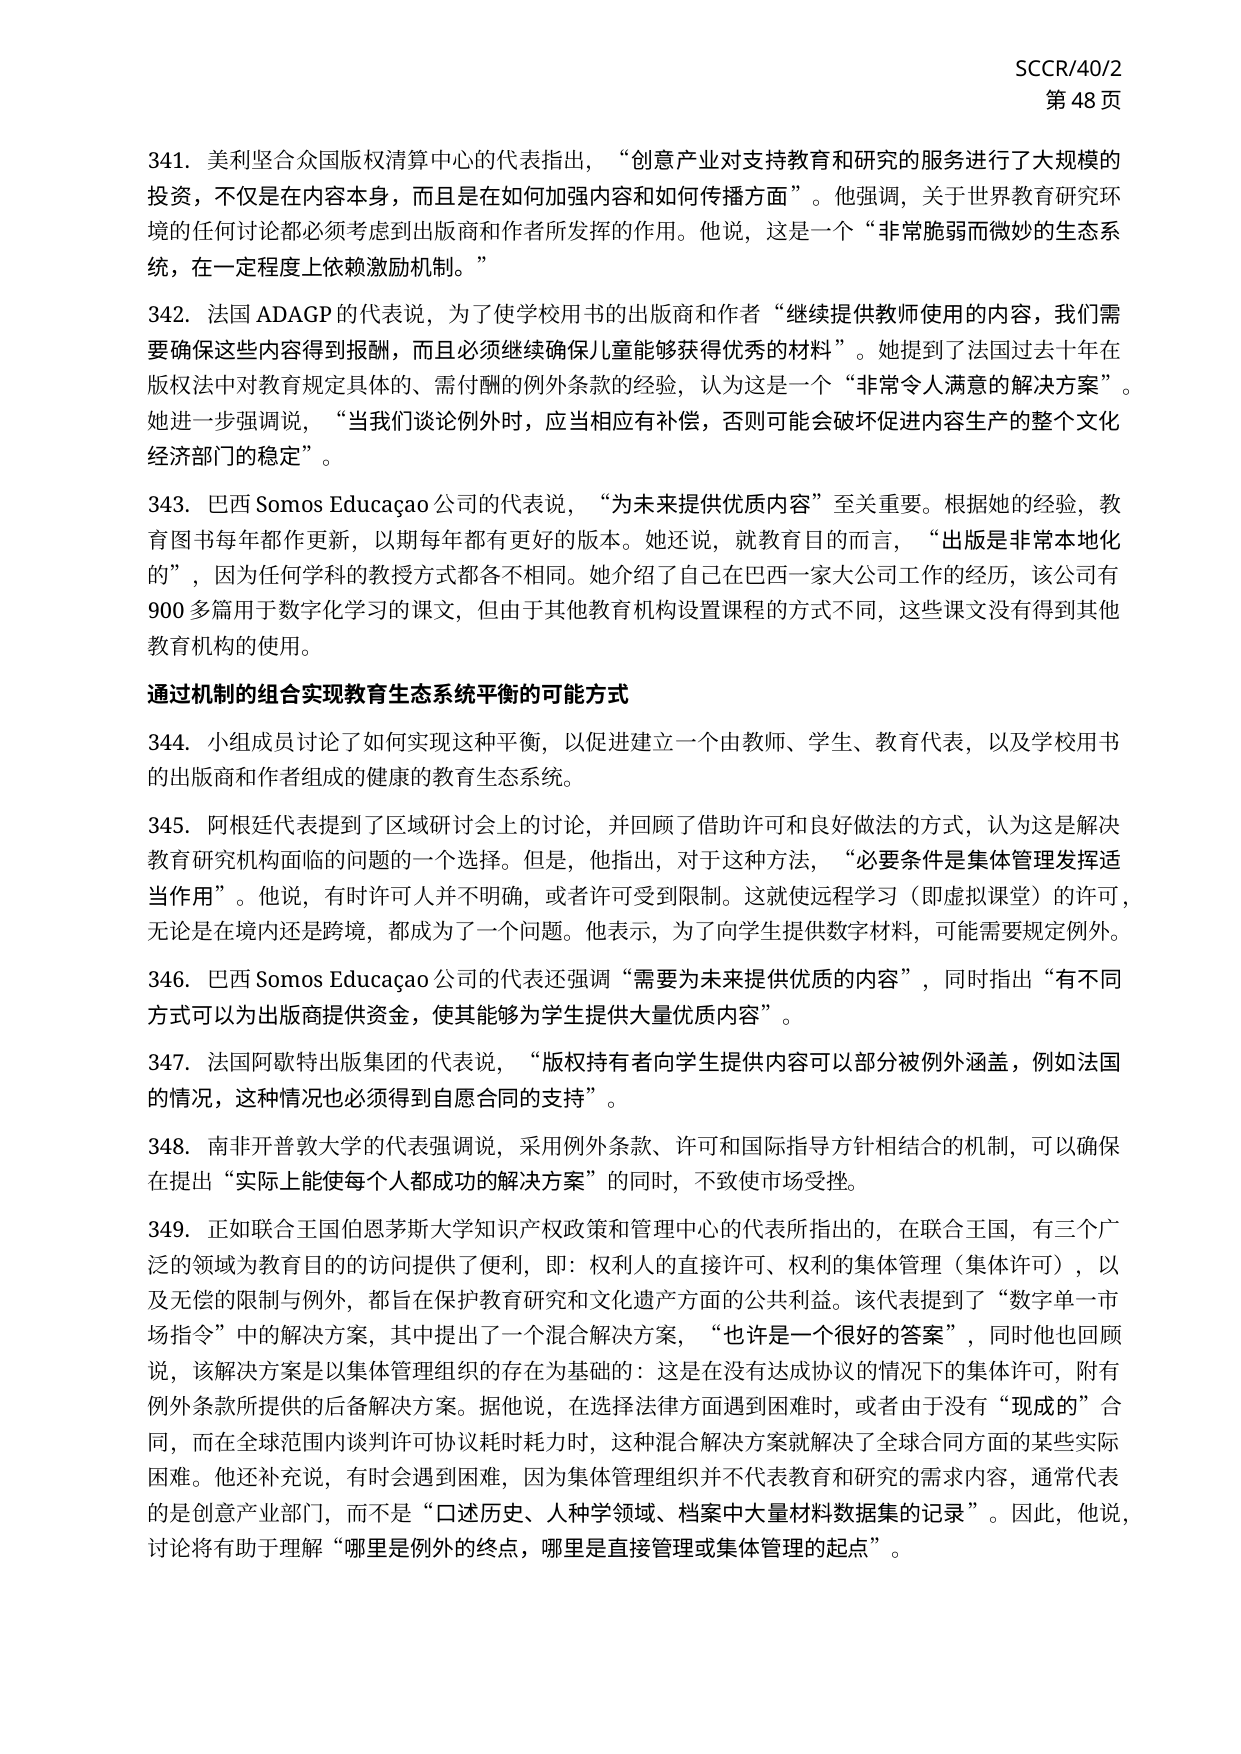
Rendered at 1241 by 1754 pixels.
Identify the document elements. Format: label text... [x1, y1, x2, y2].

list 阿根廷代表提到了区域研讨会上的讨论，并回顾了借助许可和良好做法的方式，认为这是解决教育研究机构面临的问题的一个选择。但是，他指出，对于这种方法，“必要条件是集体管理发挥适当作用”。他说，有时许可人并不明确，或者许可受到限制。这就使远程学习（即虚拟课堂）的许可，无论是在境内还是跨境，都成为了一个问题。他表示，为了向学生提供数字材料，可能需要规定例外。 [148, 804, 1122, 946]
list 南非开普敦大学的代表强调说，采用例外条款、许可和国际指导方针相结合的机制，可以确保在提出“实际上能使每个人都成功的解决方案”的同时，不致使市场受挫。 [148, 1125, 1122, 1196]
list 正如联合王国伯恩茅斯大学知识产权政策和管理中心的代表所指出的，在联合王国，有三个广泛的领域为教育目的的访问提供了便利，即：权利人的直接许可、权利的集体管理（集体许可），以及无偿的限制与例外，都旨在保护教育研究和文化遗产方面的公共利益。该代表提到了“数字单一市场指令”中的解决方案，其中提出了一个混合解决方案，“也许是一个很好的答案”，同时他也回顾说，该解决方案是以集体管理组织的存在为基础的：这是在没有达成协议的情况下的集体许可，附有例外条款所提供的后备解决方案。据他说，在选择法律方面遇到困难时，或者由于没有“现成的”合同，而在全球范围内谈判许可协议耗时耗力时，这种混合解决方案就解决了全球合同方面的某些实际困难。他还补充说，有时会遇到困难，因为集体管理组织并不代表教育和研究的需求内容，通常代表的是创意产业部门，而不是“口述历史、人种学领域、档案中大量材料数据集的记录”。因此，他说，讨论将有助于理解“哪里是例外的终点，哪里是直接管理或集体管理的起点”。 [148, 1208, 1122, 1563]
list 巴西Somos Educaçao公司的代表还强调“需要为未来提供优质的内容”，同时指出“有不同方式可以为出版商提供资金，使其能够为学生提供大量优质内容”。 [148, 958, 1122, 1029]
list 法国ADAGP的代表说，为了使学校用书的出版商和作者“继续提供教师使用的内容，我们需要确保这些内容得到报酬，而且必须继续确保儿童能够获得优秀的材料”。她提到了法国过去十年在版权法中对教育规定具体的、需付酬的例外条款的经验，认为这是一个“非常令人满意的解决方案”。她进一步强调说，“当我们谈论例外时，应当相应有补偿，否则可能会破坏促进内容生产的整个文化经济部门的稳定”。 [148, 294, 1122, 471]
list 巴西Somos Educaçao公司的代表说，“为未来提供优质内容”至关重要。根据她的经验，教育图书每年都作更新，以期每年都有更好的版本。她还说，就教育目的而言，“出版是非常本地化的”，因为任何学科的教授方式都各不相同。她介绍了自己在巴西一家大公司工作的经历，该公司有900多篇用于数字化学习的课文，但由于其他教育机构设置课程的方式不同，这些课文没有得到其他教育机构的使用。 [148, 483, 1122, 661]
list 小组成员讨论了如何实现这种平衡，以促进建立一个由教师、学生、教育代表，以及学校用书的出版商和作者组成的健康的教育生态系统。 [148, 721, 1122, 792]
list 美利坚合众国版权清算中心的代表指出，“创意产业对支持教育和研究的服务进行了大规模的投资，不仅是在内容本身，而且是在如何加强内容和如何传播方面”。他强调，关于世界教育研究环境的任何讨论都必须考虑到出版商和作者所发挥的作用。他说，这是一个“非常脆弱而微妙的生态系统，在一定程度上依赖激励机制。” [148, 140, 1122, 281]
text 通过机制的组合实现教育生态系统平衡的可能方式 [148, 673, 1122, 708]
list 法国阿歇特出版集团的代表说，“版权持有者向学生提供内容可以部分被例外涵盖，例如法国的情况，这种情况也必须得到自愿合同的支持”。 [148, 1042, 1122, 1113]
